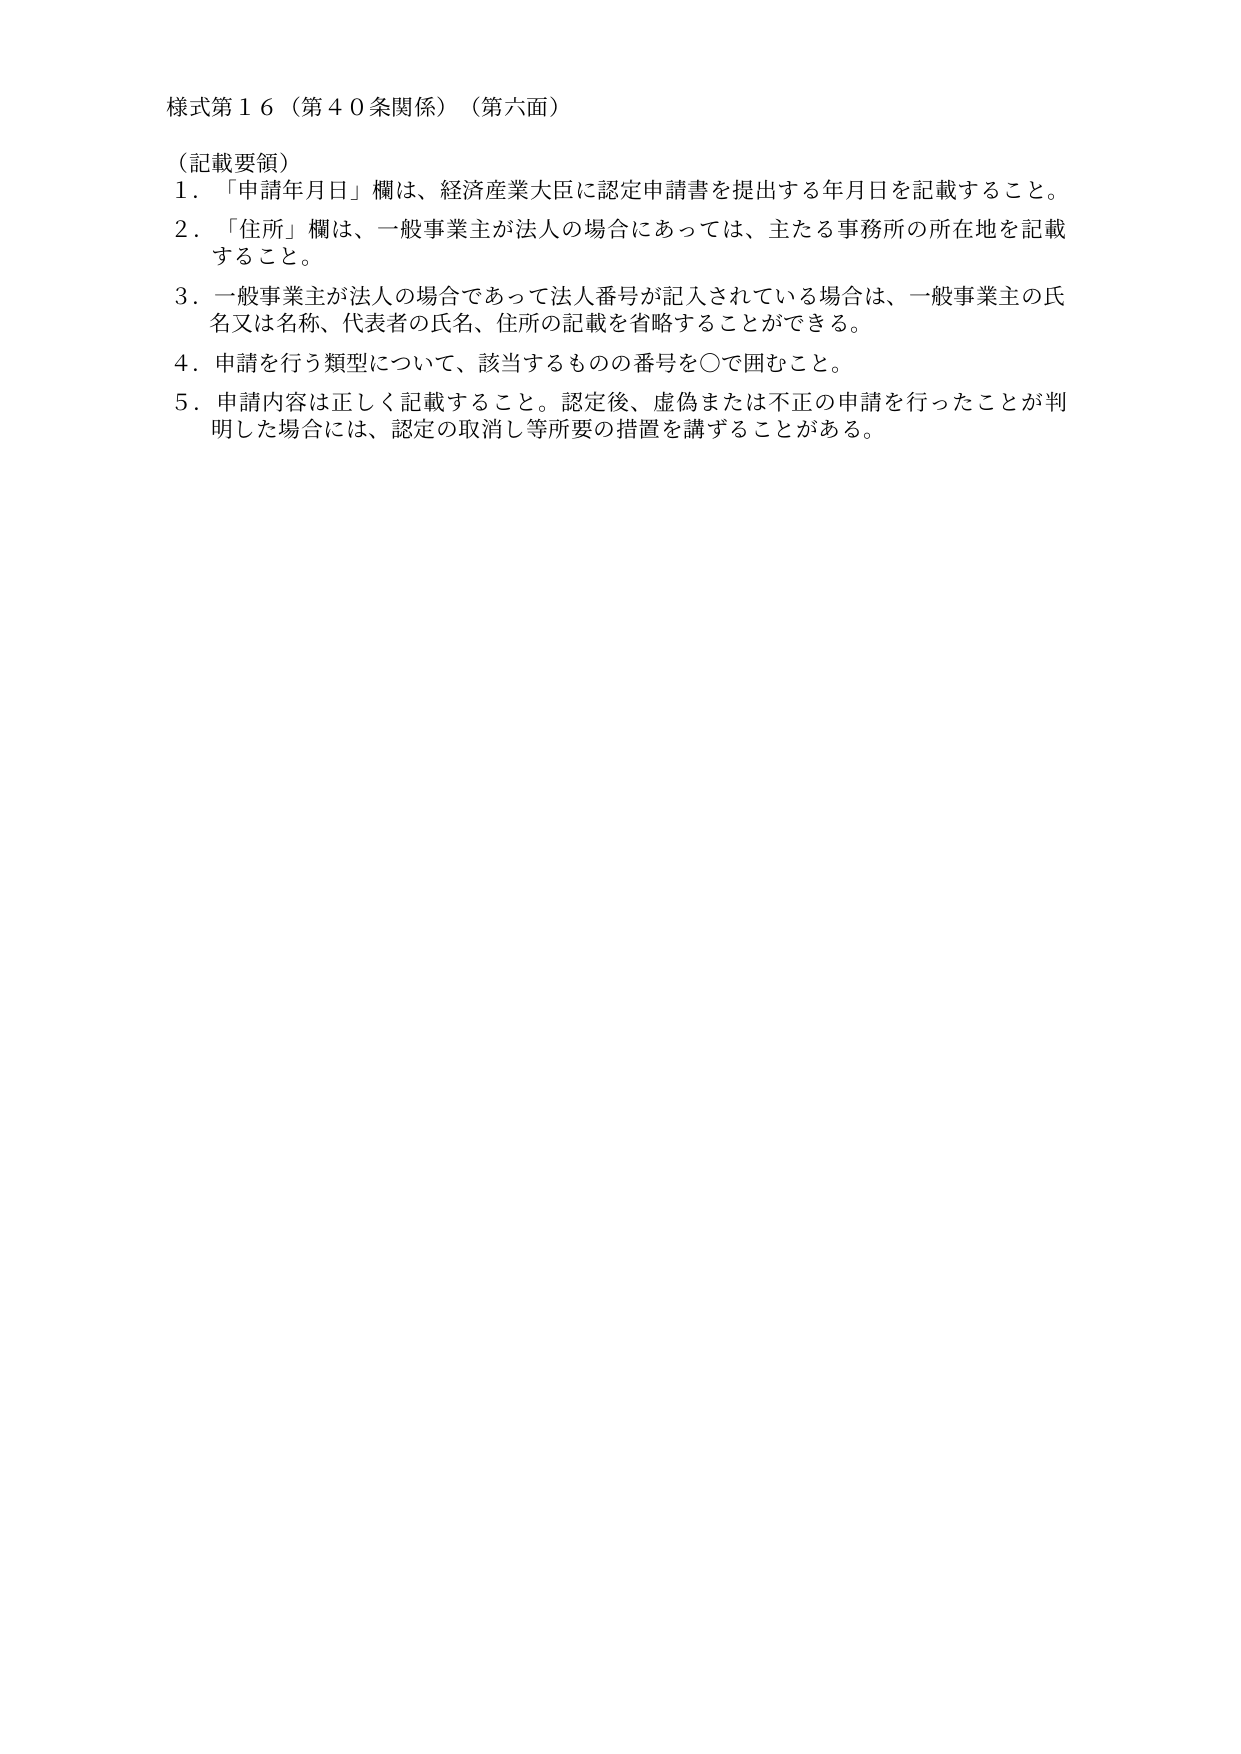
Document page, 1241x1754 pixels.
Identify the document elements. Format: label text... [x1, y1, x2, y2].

text （記載要領） [167, 149, 996, 176]
text ３．一般事業主が法人の場合であって法人番号が記入されている場合は、一般事業主の氏名又は名称、代表者の氏名、住所の記載を省略することができる。 [170, 283, 1067, 337]
text 様式第１６（第４０条関係）（第六面） [167, 89, 1070, 122]
text ４．申請を行う類型について、該当するものの番号を○で囲むこと。 [170, 349, 1067, 376]
text １．「申請年月日」欄は、経済産業大臣に認定申請書を提出する年月日を記載すること。 [170, 176, 1067, 203]
text ５．申請内容は正しく記載すること。認定後、虚偽または不正の申請を行ったことが判明した場合には、認定の取消し等所要の措置を講ずることがある。 [170, 389, 1067, 443]
text ２．「住所」欄は、一般事業主が法人の場合にあっては、主たる事務所の所在地を記載すること。 [170, 216, 1067, 270]
